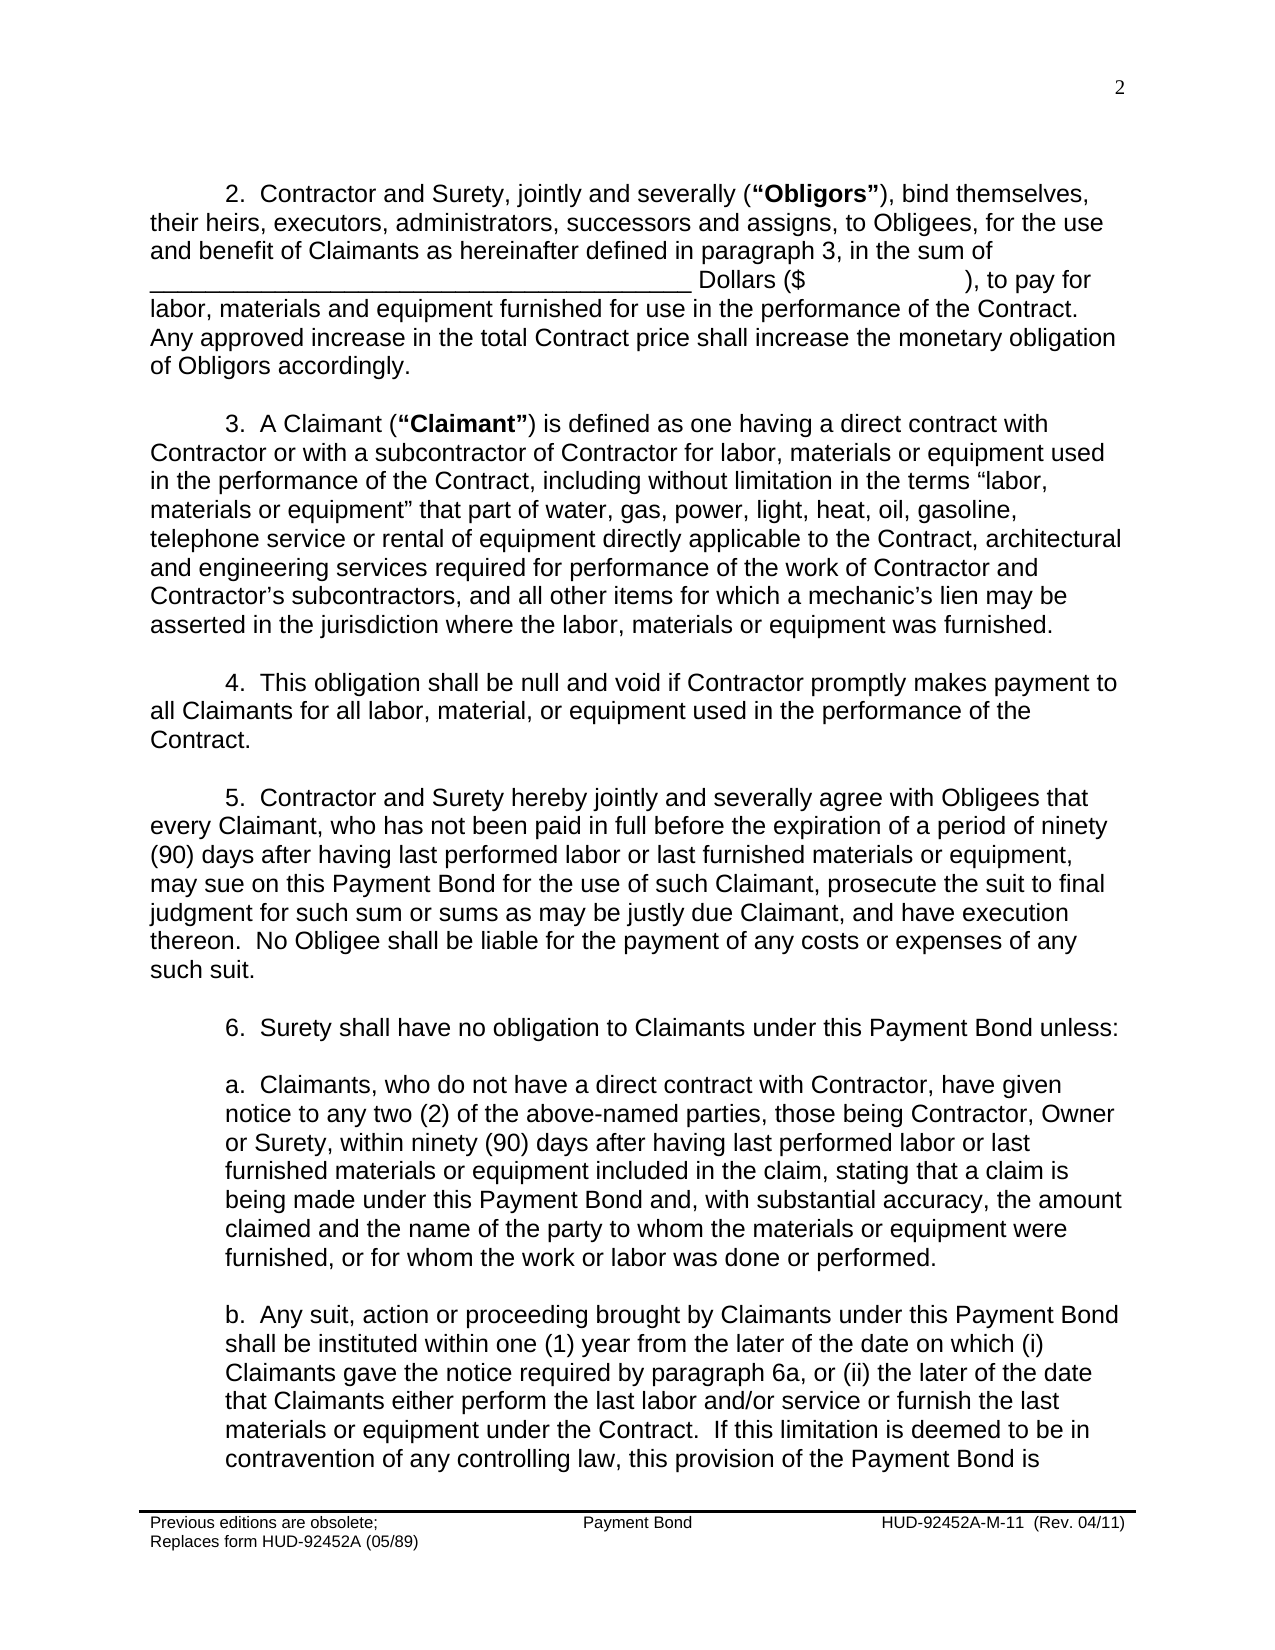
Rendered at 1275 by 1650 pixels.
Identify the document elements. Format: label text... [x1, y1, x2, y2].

text 2. Contractor and Surety, jointly and severally (“Obligors”), bind themselves, their heirs, executors, administrators, successors and assigns, to Obligees, for the use and benefit of Claimants as hereinafter defined in paragraph 3, in the sum of _______________________________________ Dollars ($ ), to pay for labor, materials and equipment furnished for use in the performance of the Contract. Any approved increase in the total Contract price shall increase the monetary obligation of Obligors accordingly. [150, 179, 1125, 380]
text 3. A Claimant (“Claimant”) is defined as one having a direct contract with Contractor or with a subcontractor of Contractor for labor, materials or equipment used in the performance of the Contract, including without limitation in the terms “labor, materials or equipment” that part of water, gas, power, light, heat, oil, gasoline, telephone service or rental of equipment directly applicable to the Contract, architectural and engineering services required for performance of the work of Contractor and Contractor’s subcontractors, and all other items for which a mechanic’s lien may be asserted in the jurisdiction where the labor, materials or equipment was furnished. [150, 409, 1125, 639]
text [225, 1300, 1125, 1473]
text 4. This obligation shall be null and void if Contractor promptly makes payment to all Claimants for all labor, material, or equipment used in the performance of the Contract. [150, 667, 1125, 754]
text 5. Contractor and Surety hereby jointly and severally agree with Obligees that every Claimant, who has not been paid in full before the expiration of a period of ninety (90) days after having last performed labor or last furnished materials or equipment, may sue on this Payment Bond for the use of such Claimant, prosecute the suit to final judgment for such sum or sums as may be justly due Claimant, and have execution thereon. No Obligee shall be liable for the payment of any costs or expenses of any such suit. [150, 782, 1125, 984]
text 6. Surety shall have no obligation to Claimants under this Payment Bond unless: [150, 1012, 1125, 1041]
text a. Claimants, who do not have a direct contract with Contractor, have given notice to any two (2) of the above-named parties, those being Contractor, Owner or Surety, within ninety (90) days after having last performed labor or last furnished materials or equipment included in the claim, stating that a claim is being made under this Payment Bond and, with substantial accuracy, the amount claimed and the name of the party to whom the materials or equipment were furnished, or for whom the work or labor was done or performed. [225, 1070, 1125, 1271]
